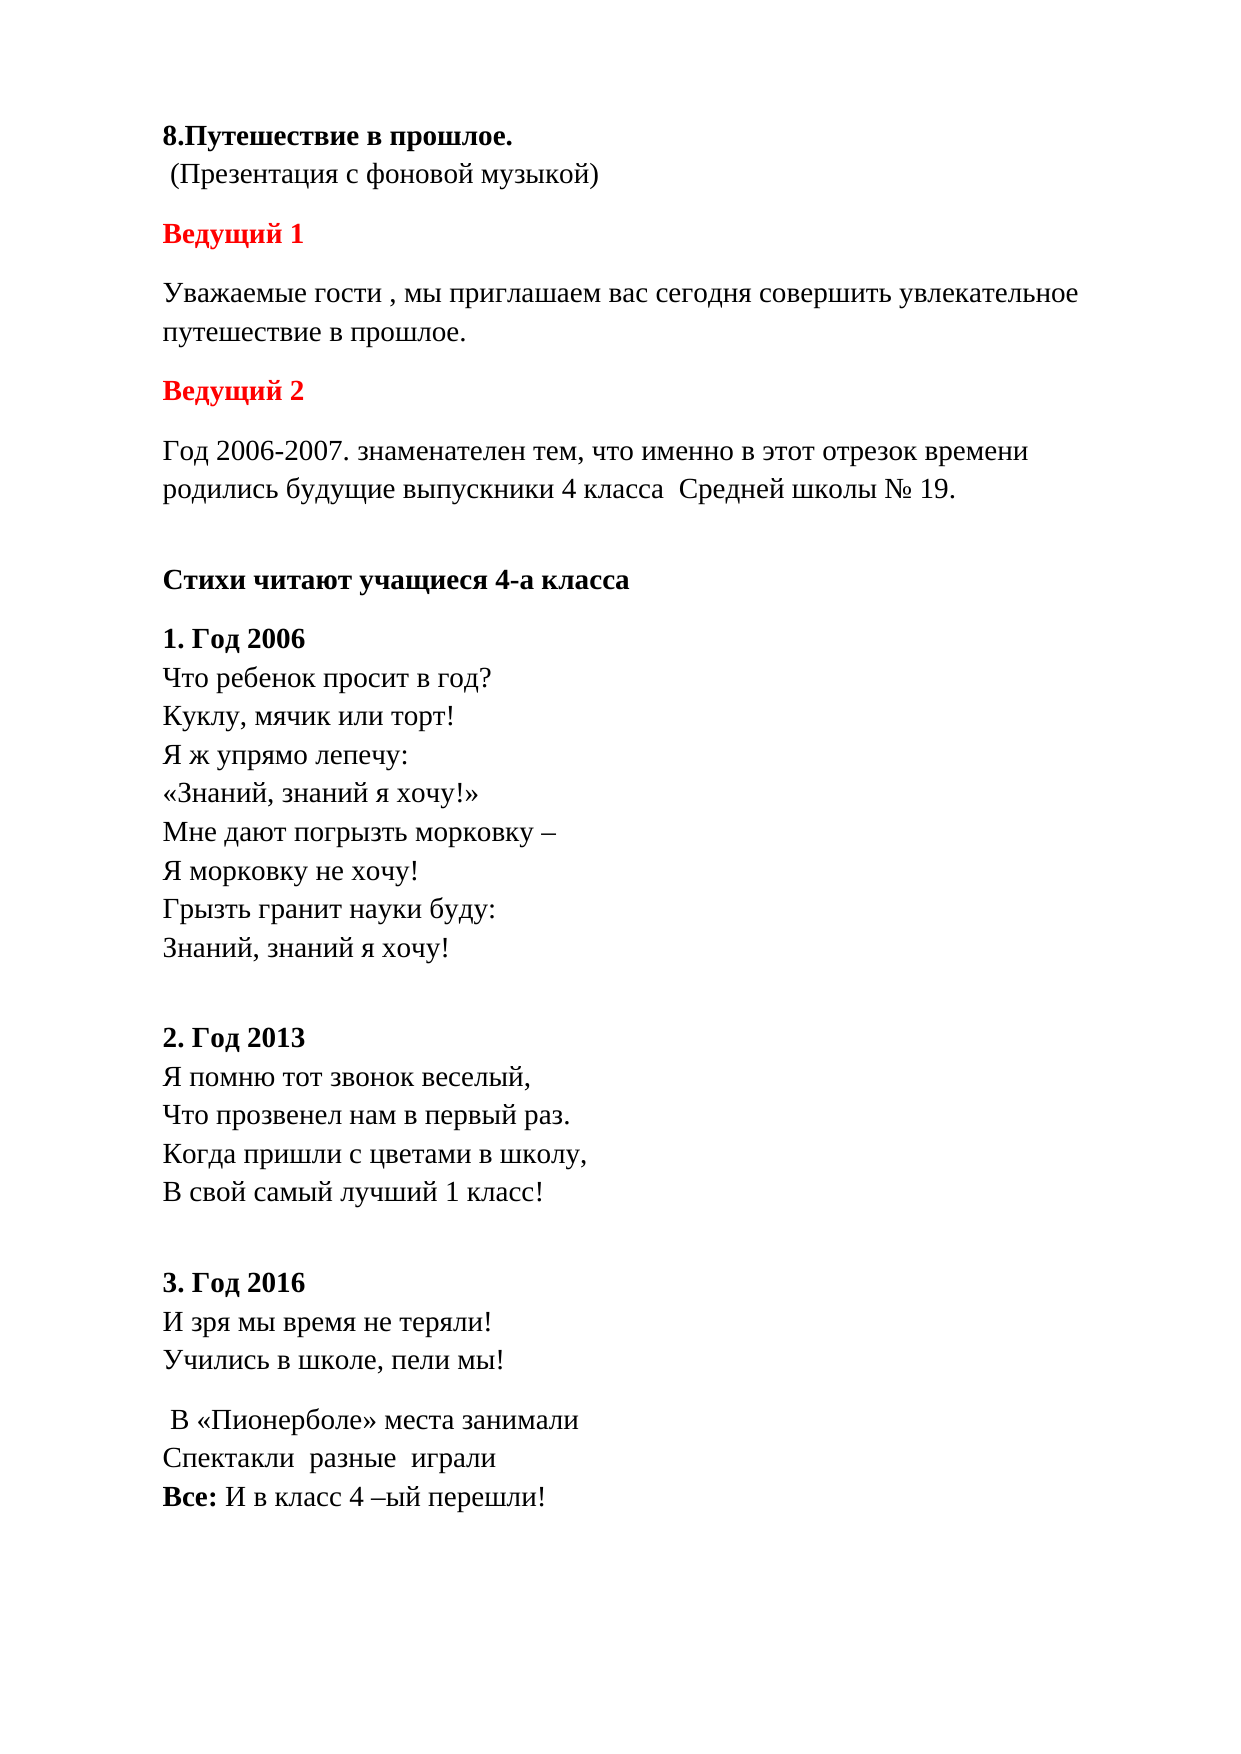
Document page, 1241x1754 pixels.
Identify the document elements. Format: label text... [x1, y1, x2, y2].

text Ведущий 1 [162, 216, 1152, 249]
text Стихи читают учащиеся 4-а класса [162, 562, 1152, 596]
text 1. Год 2006 Что ребенок просит в год? Куклу, мячик или торт! Я ж упрямо лепечу: «Знаний, знаний я хочу!» Мне дают погрызть морковку – Я морковку не хочу! Грызть гранит науки буду: Знаний, знаний я хочу! [162, 621, 1152, 995]
text Год 2006-2007. знаменателен тем, что именно в этот отрезок времени родились будущие выпускники 4 класса Средней школы № 19. [162, 433, 1152, 537]
text В «Пионерболе» места занимали Спектакли разные играли Все: И в класс 4 –ый перешли! [162, 1402, 1152, 1544]
text Уважаемые гости , мы приглашаем вас сегодня совершить увлекательное путешествие в прошлое. [162, 275, 1152, 347]
text 8.Путешествие в прошлое. (Презентация с фоновой музыкой) [162, 118, 1152, 190]
text 2. Год 2013 Я помню тот звонок веселый, Что прозвенел нам в первый раз. Когда пришли с цветами в школу, В свой самый лучший 1 класс! [162, 1020, 1152, 1240]
text 3. Год 2016 И зря мы время не теряли! Учились в школе, пели мы! [162, 1265, 1152, 1376]
text Ведущий 2 [162, 373, 1152, 407]
